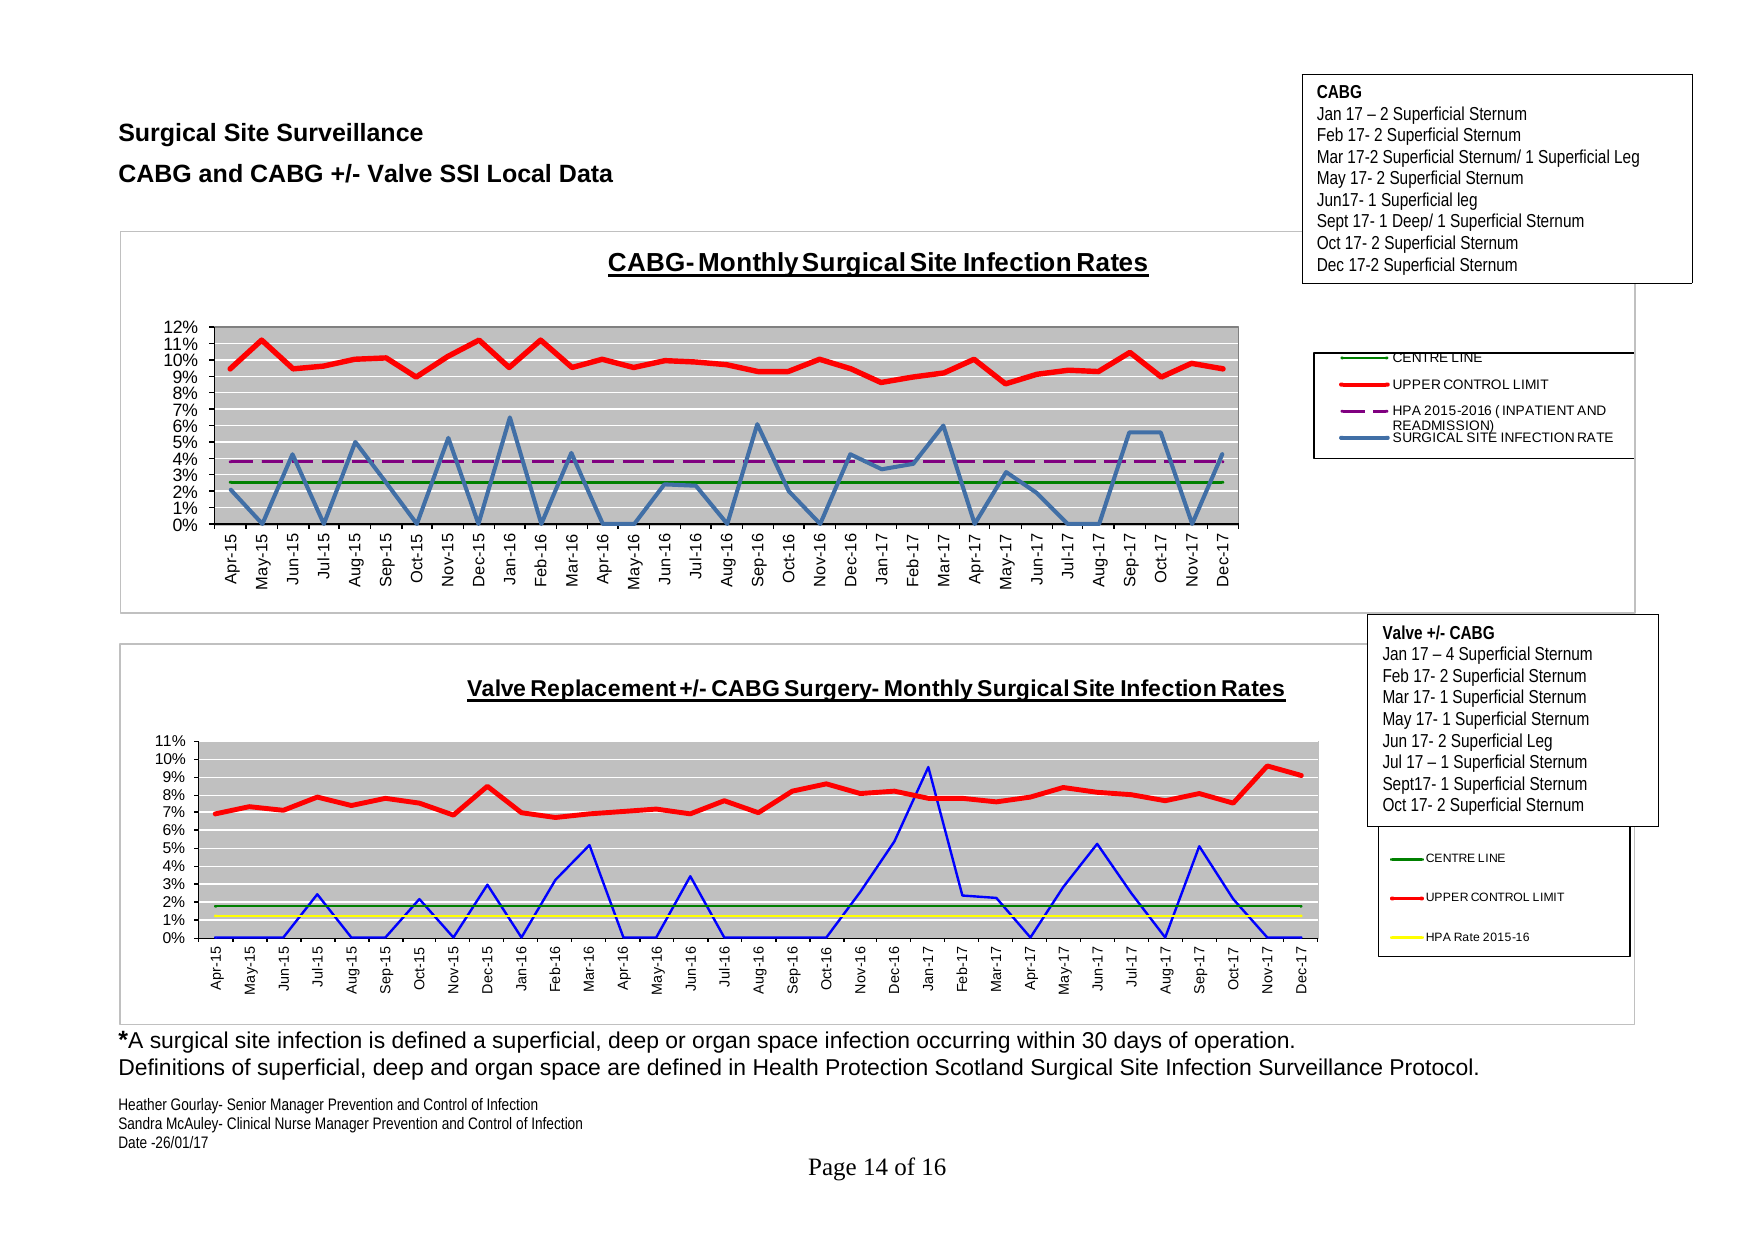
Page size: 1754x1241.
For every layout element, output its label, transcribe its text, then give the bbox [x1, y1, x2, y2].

text CABG and CABG +/- Valve SSI Local Data [118, 159, 1302, 188]
text *A surgical site infection is defined a superficial, deep or organ space infection occurring within 30 days of operation. [118, 1025, 1636, 1054]
text Definitions of superficial, deep and organ space are defined in Health Protection Scotland Surgical Site Infection Surveillance Protocol. [118, 1054, 1636, 1080]
text Surgical Site Surveillance [118, 118, 1302, 147]
